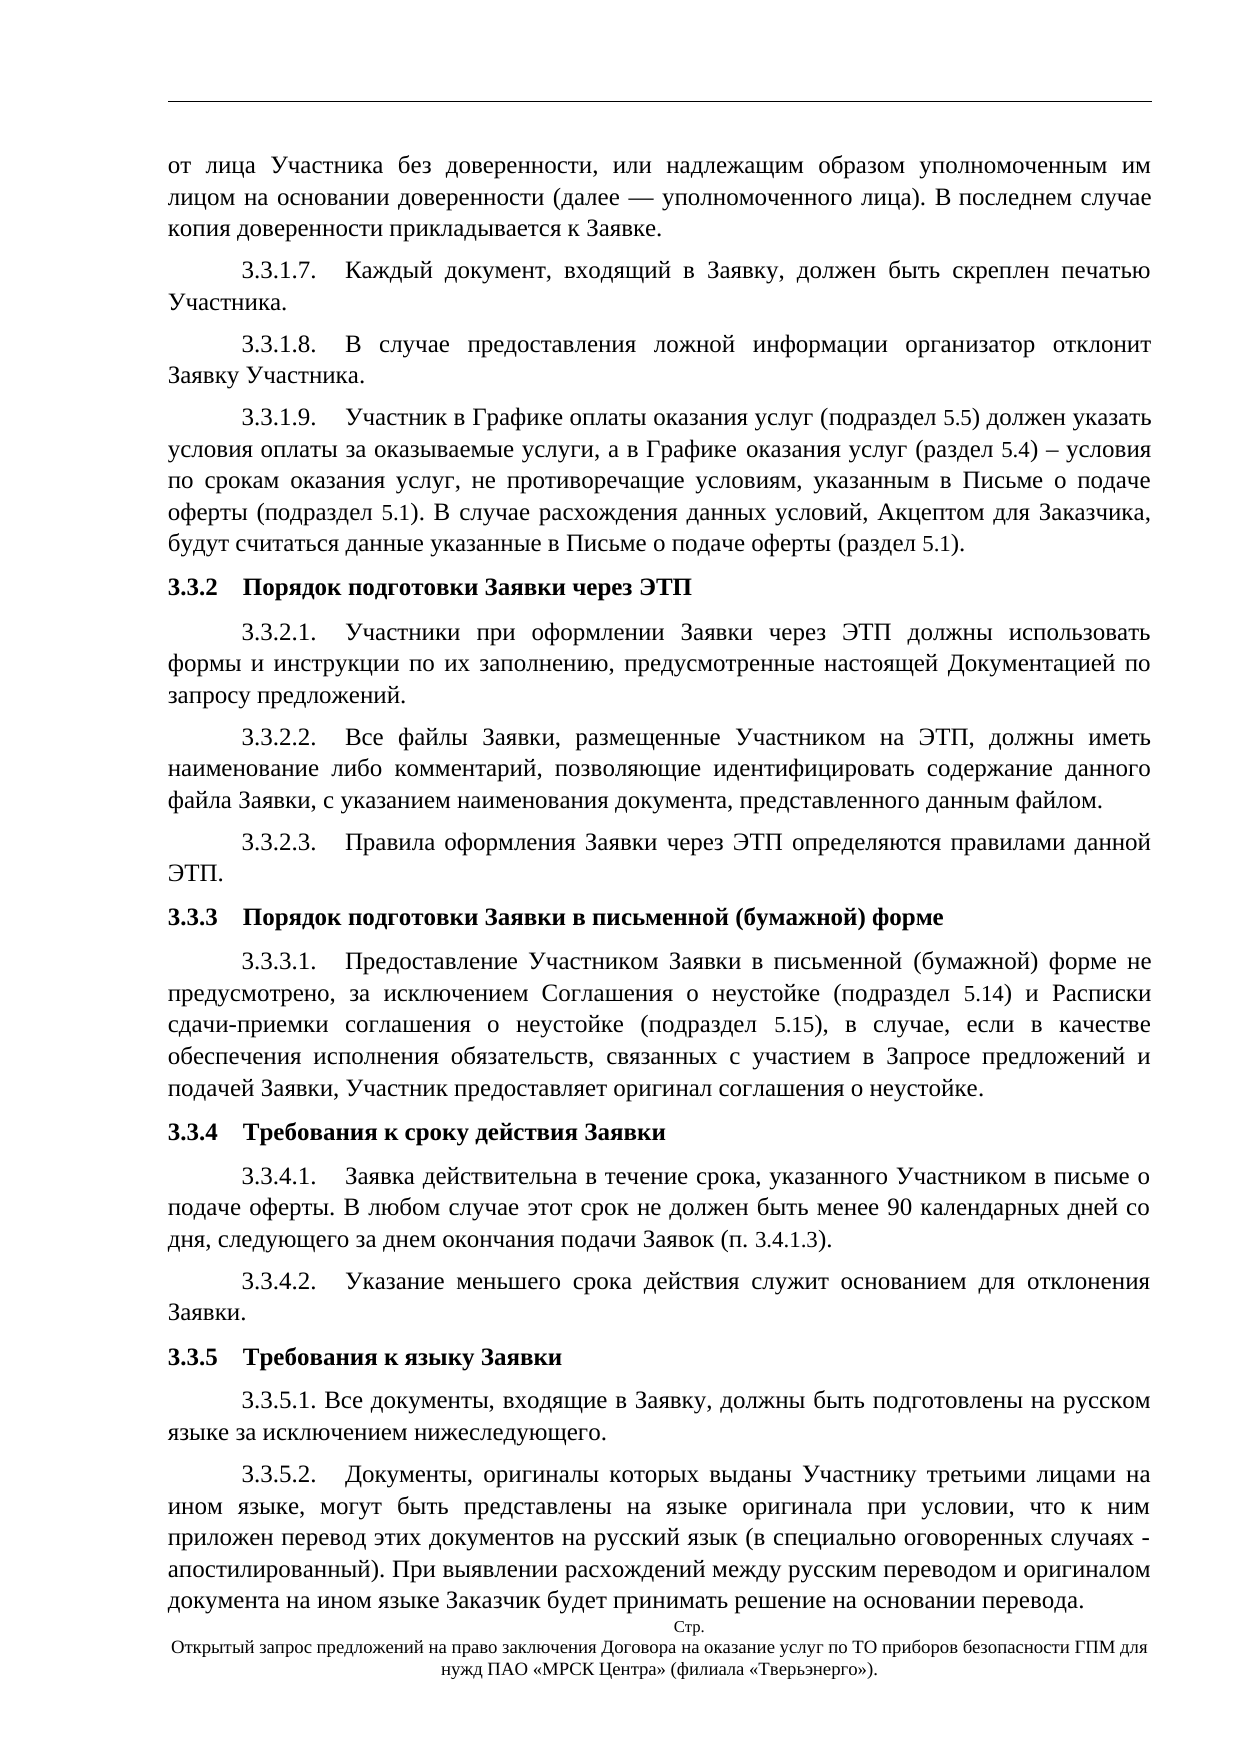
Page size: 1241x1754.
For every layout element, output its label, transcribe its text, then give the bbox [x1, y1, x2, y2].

list Указание меньшего срока действия служит основанием для отклонения Заявки. [168, 1266, 1151, 1326]
text 3.3.5.1. Все документы, входящие в Заявку, должны быть подготовлены на русском языке за исключением нижеследующего. [168, 1386, 1152, 1446]
list Все файлы Заявки, размещенные Участником на ЭТП, должны иметь наименование либо комментарий, позволяющие идентифицировать содержание данного файла Заявки, с указанием наименования документа, представленного данным файлом. [168, 722, 1152, 813]
subtitle Порядок подготовки Заявки в письменной (бумажной) форме [168, 902, 1152, 931]
list Правила оформления Заявки через ЭТП определяются правилами данной ЭТП. [168, 827, 1152, 887]
list Предоставление Участником Заявки в письменной (бумажной) форме не предусмотрено, за исключением Соглашения о неустойке (подраздел 5.14) и Расписки сдачи-приемки соглашения о неустойке (подраздел 5.15), в случае, если в качестве обеспечения исполнения обязательств, связанных с участием в Запросе предложений и подачей Заявки, Участник предоставляет оригинал соглашения о неустойке. [168, 946, 1152, 1101]
subtitle Порядок подготовки Заявки через ЭТП [168, 572, 1152, 601]
subtitle Требования к сроку действия Заявки [168, 1117, 1152, 1146]
subtitle Требования к языку Заявки [168, 1342, 1152, 1370]
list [168, 150, 1152, 242]
list Участник в Графике оплаты оказания услуг (подраздел 5.5) должен указать условия оплаты за оказываемые услуги, а в Графике оказания услуг (раздел 5.4) – условия по срокам оказания услуг, не противоречащие условиям, указанным в Письме о подаче оферты (подраздел 5.1). В случае расхождения данных условий, Акцептом для Заказчика, будут считаться данные указанные в Письме о подаче оферты (раздел 5.1). [168, 402, 1152, 557]
list Каждый документ, входящий в Заявку, должен быть скреплен печатью Участника. [168, 255, 1152, 315]
list В случае предоставления ложной информации организатор отклонит Заявку Участника. [168, 329, 1152, 389]
list Заявка действительна в течение срока, указанного Участником в письме о подаче оферты. В любом случае этот срок не должен быть менее 90 календарных дней со дня, следующего за днем окончания подачи Заявок (п. 3.4.1.3). [168, 1161, 1151, 1253]
list Участники при оформлении Заявки через ЭТП должны использовать формы и инструкции по их заполнению, предусмотренные настоящей Документацией по запросу предложений. [168, 617, 1152, 708]
list Документы, оригиналы которых выданы Участнику третьими лицами на ином языке, могут быть представлены на языке оригинала при условии, что к ним приложен перевод этих документов на русский язык (в специально оговоренных случаях - апостилированный). При выявлении расхождений между русским переводом и оригиналом документа на ином языке Заказчик будет принимать решение на основании перевода. [168, 1459, 1152, 1614]
